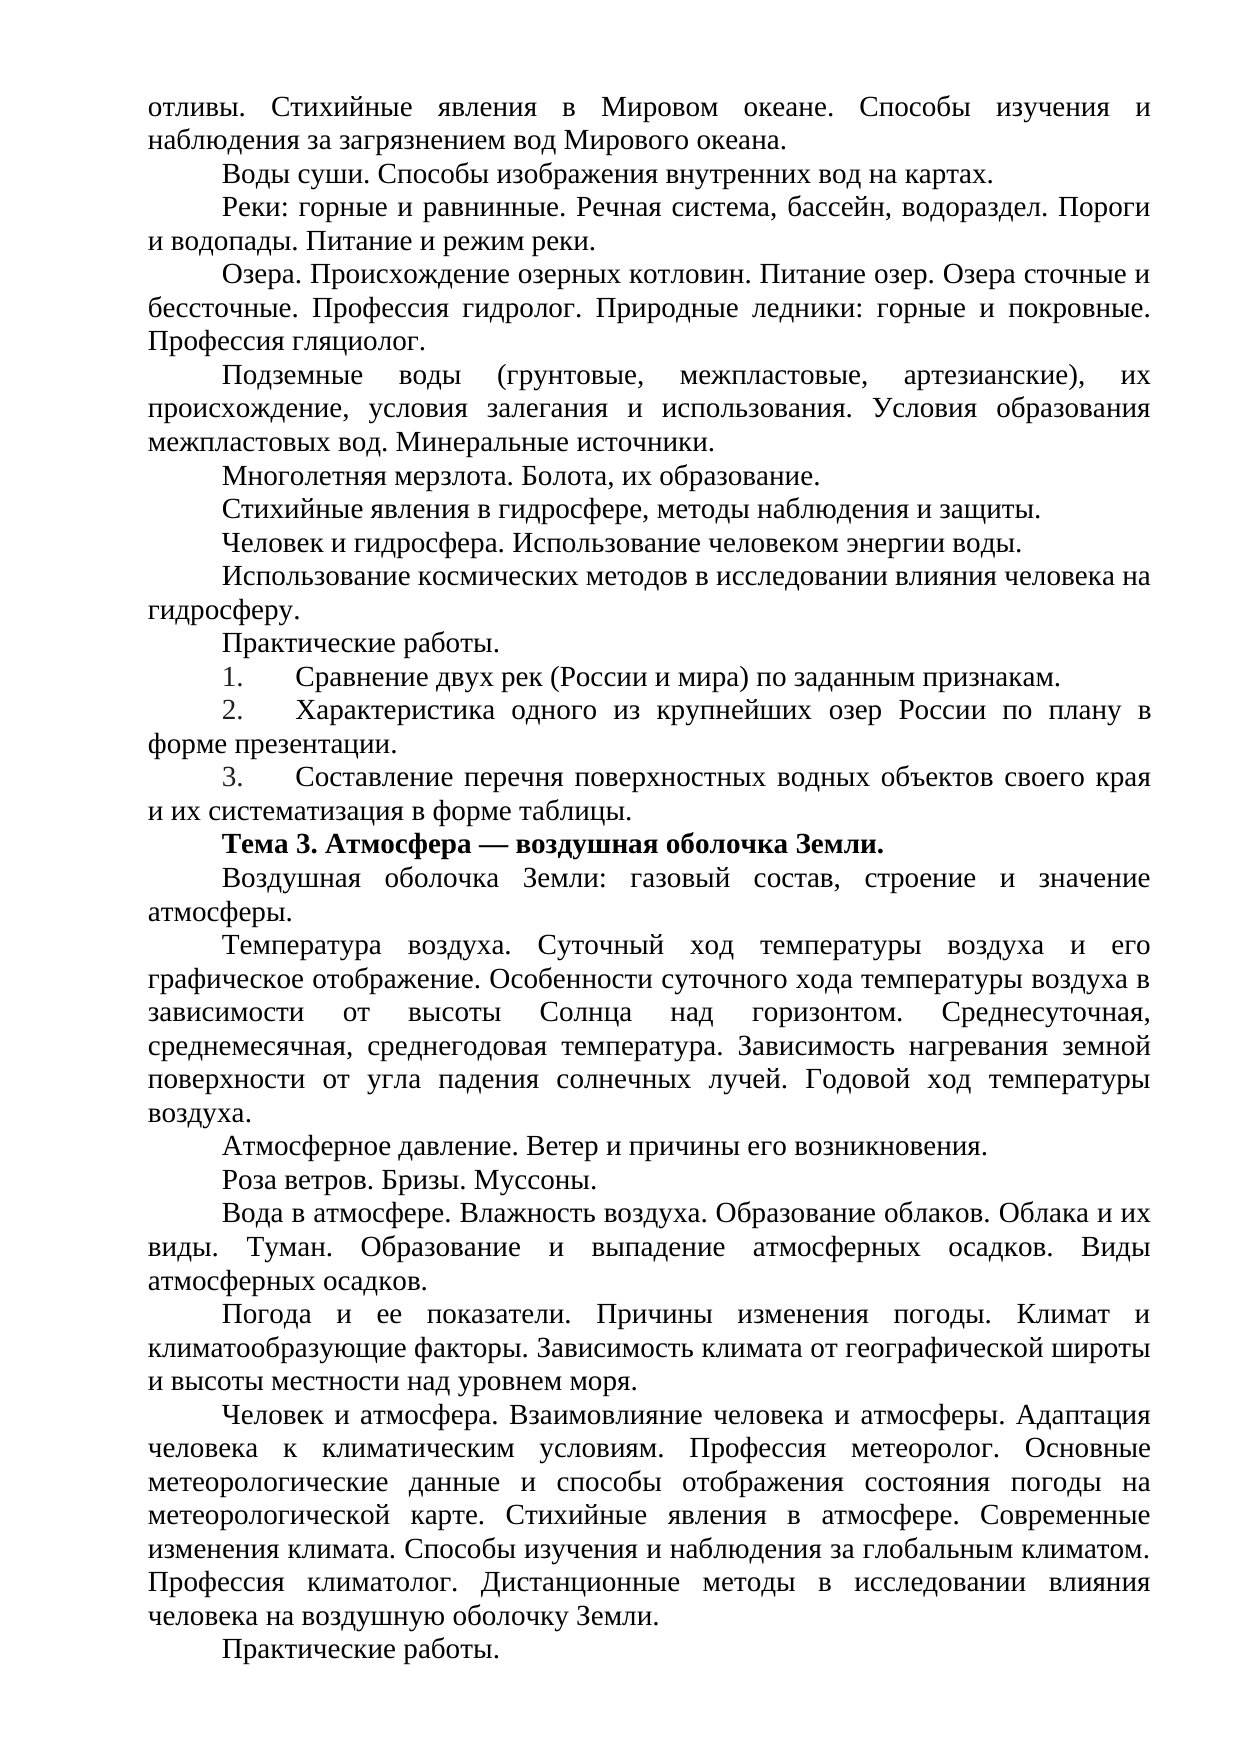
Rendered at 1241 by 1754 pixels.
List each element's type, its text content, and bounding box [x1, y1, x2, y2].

text Воздушная оболочка Земли: газовый состав, строение и значение атмосферы. [148, 860, 1152, 927]
text Реки: горные и равнинные. Речная система, бассейн, водораздел. Пороги и водопады. Питание и режим реки. [148, 189, 1152, 256]
text Вода в атмосфере. Влажность воздуха. Образование облаков. Облака и их виды. Туман. Образование и выпадение атмосферных осадков. Виды атмосферных осадков. [148, 1196, 1152, 1296]
text Озера. Происхождение озерных котловин. Питание озер. Озера сточные и бессточные. Профессия гидролог. Природные ледники: горные и покровные. Профессия гляциолог. [148, 256, 1152, 357]
text Использование космических методов в исследовании влияния человека на гидросферу. [148, 558, 1152, 625]
text Погода и ее показатели. Причины изменения погоды. Климат и климатообразующие факторы. Зависимость климата от географической широты и высоты местности над уровнем моря. [148, 1296, 1152, 1397]
text Многолетняя мерзлота. Болота, их образование. [148, 458, 1152, 491]
text Человек и гидросфера. Использование человеком энергии воды. [148, 525, 1152, 558]
text Подземные воды (грунтовые, межпластовые, артезианские), их происхождение, условия залегания и использования. Условия образования межпластовых вод. Минеральные источники. [148, 357, 1152, 458]
text Воды суши. Способы изображения внутренних вод на картах. [148, 156, 1152, 189]
text Тема 3. Атмосфера — воздушная оболочка Земли. [148, 827, 1152, 860]
text Стихийные явления в гидросфере, методы наблюдения и защиты. [148, 491, 1152, 525]
list Характеристика одного из крупнейших озер России по плану в форме презентации. [148, 692, 1152, 759]
text Практические работы. [148, 1632, 1152, 1665]
text Человек и атмосфера. Взаимовлияние человека и атмосферы. Адаптация человека к климатическим условиям. Профессия метеоролог. Основные метеорологические данные и способы отображения состояния погоды на метеорологической карте. Стихийные явления в атмосфере. Современные изменения климата. Способы изучения и наблюдения за глобальным климатом. Профессия климатолог. Дистанционные методы в исследовании влияния человека на воздушную оболочку Земли. [148, 1397, 1152, 1632]
text Температура воздуха. Суточный ход температуры воздуха и его графическое отображение. Особенности суточного хода температуры воздуха в зависимости от высоты Солнца над горизонтом. Среднесуточная, среднемесячная, среднегодовая температура. Зависимость нагревания земной поверхности от угла падения солнечных лучей. Годовой ход температуры воздуха. [148, 927, 1152, 1128]
list Составление перечня поверхностных водных объектов своего края и их систематизация в форме таблицы. [148, 759, 1152, 827]
text Атмосферное давление. Ветер и причины его возникновения. [148, 1128, 1152, 1162]
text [148, 89, 1152, 156]
text Роза ветров. Бризы. Муссоны. [148, 1162, 1152, 1196]
text Практические работы. [148, 625, 1152, 659]
list Сравнение двух рек (России и мира) по заданным признакам. [148, 659, 1152, 692]
